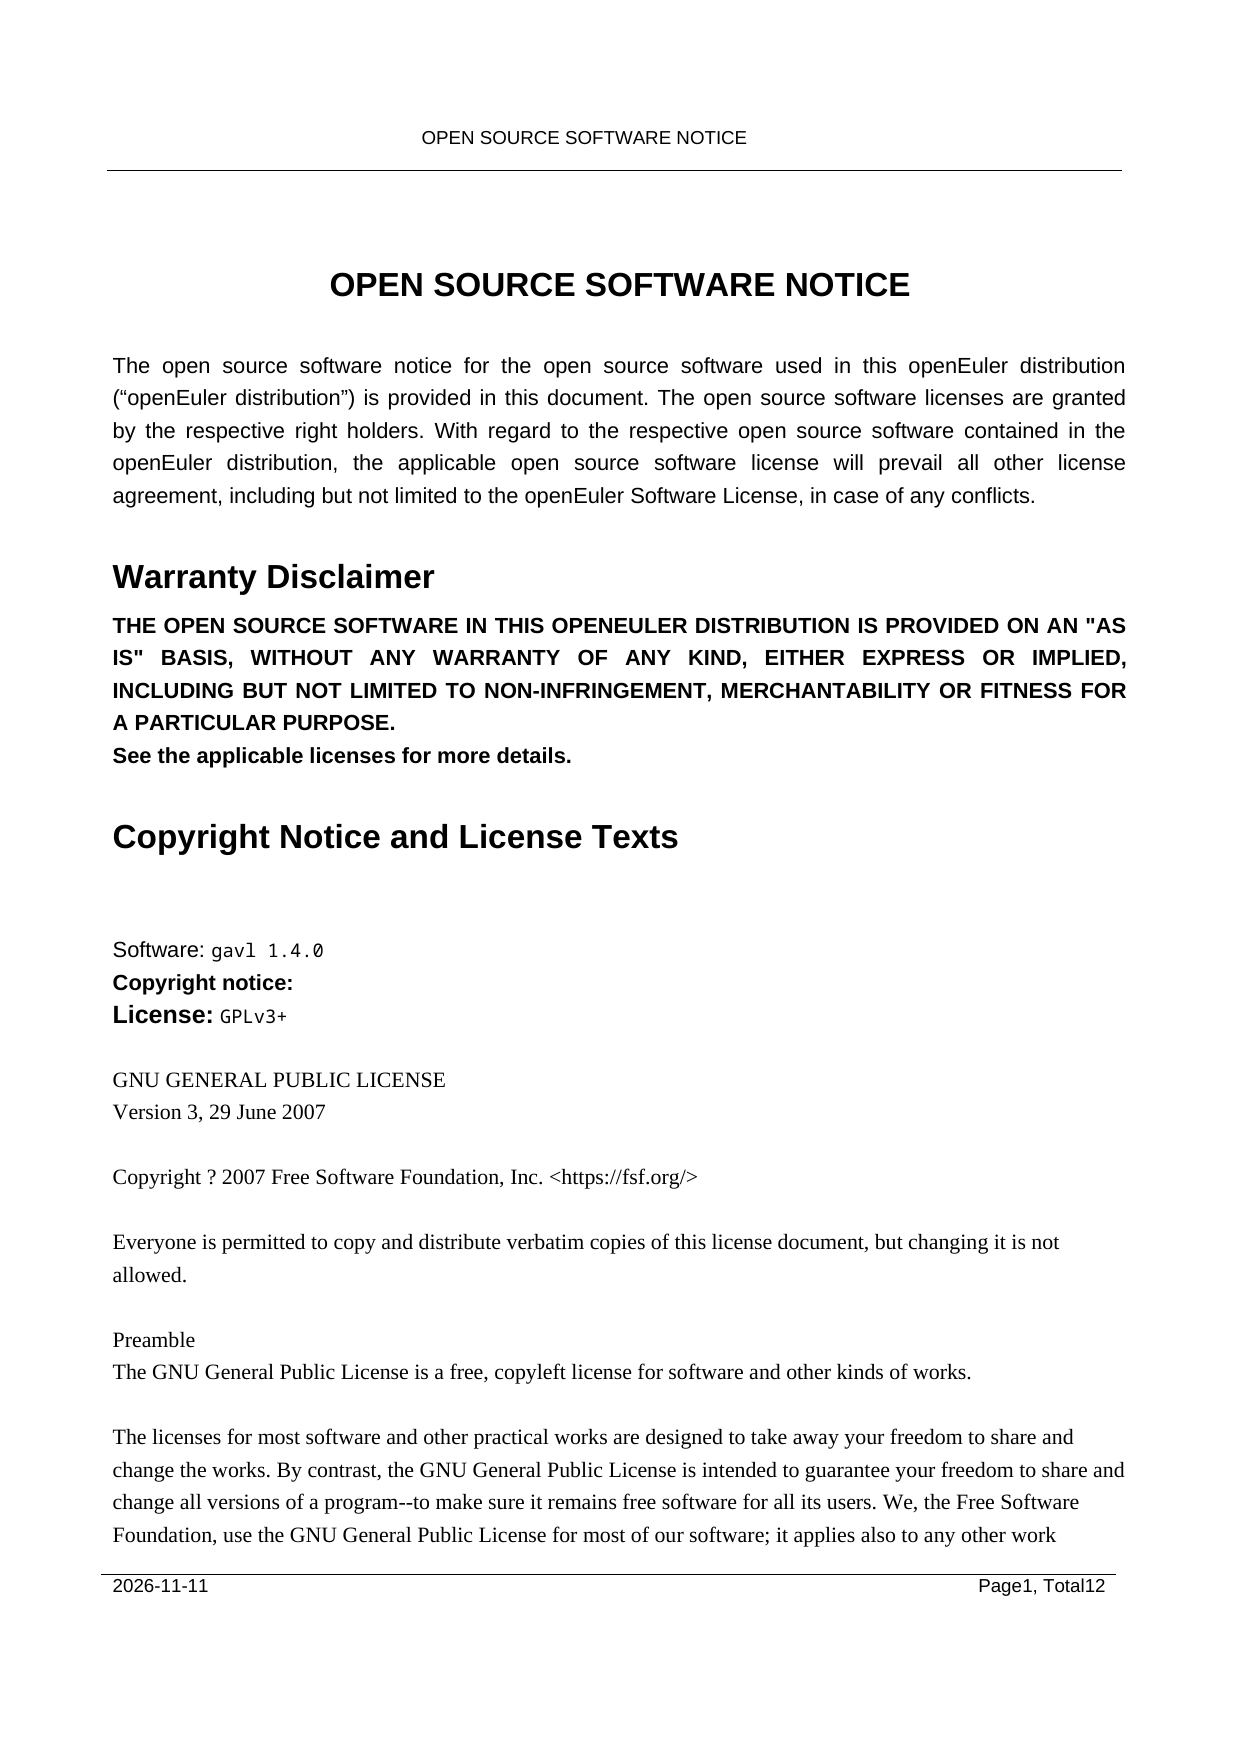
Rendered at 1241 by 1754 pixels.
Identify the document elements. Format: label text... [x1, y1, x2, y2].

text Warranty Disclaimer [112, 544, 1128, 609]
text THE OPEN SOURCE SOFTWARE IN THIS OPENEULER DISTRIBUTION IS PROVIDED ON AN "AS IS" BASIS, WITHOUT ANY WARRANTY OF ANY KIND, EITHER EXPRESS OR IMPLIED, INCLUDING BUT NOT LIMITED TO NON-INFRINGEMENT, MERCHANTABILITY OR FITNESS FOR A PARTICULAR PURPOSE. See the applicable licenses for more details. [112, 609, 1128, 771]
text Software: gavl 1.4.0 [112, 933, 1128, 966]
text Copyright Notice and License Texts [112, 804, 1128, 869]
text Copyright notice: [112, 966, 1128, 998]
text OPEN SOURCE SOFTWARE NOTICE [112, 251, 1128, 316]
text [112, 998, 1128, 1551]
text The open source software notice for the open source software used in this openEuler distribution (“openEuler distribution”) is provided in this document. The open source software licenses are granted by the respective right holders. With regard to the respective open source software contained in the openEuler distribution, the applicable open source software license will prevail all other license agreement, including but not limited to the openEuler Software License, in case of any conflicts. [112, 349, 1128, 511]
